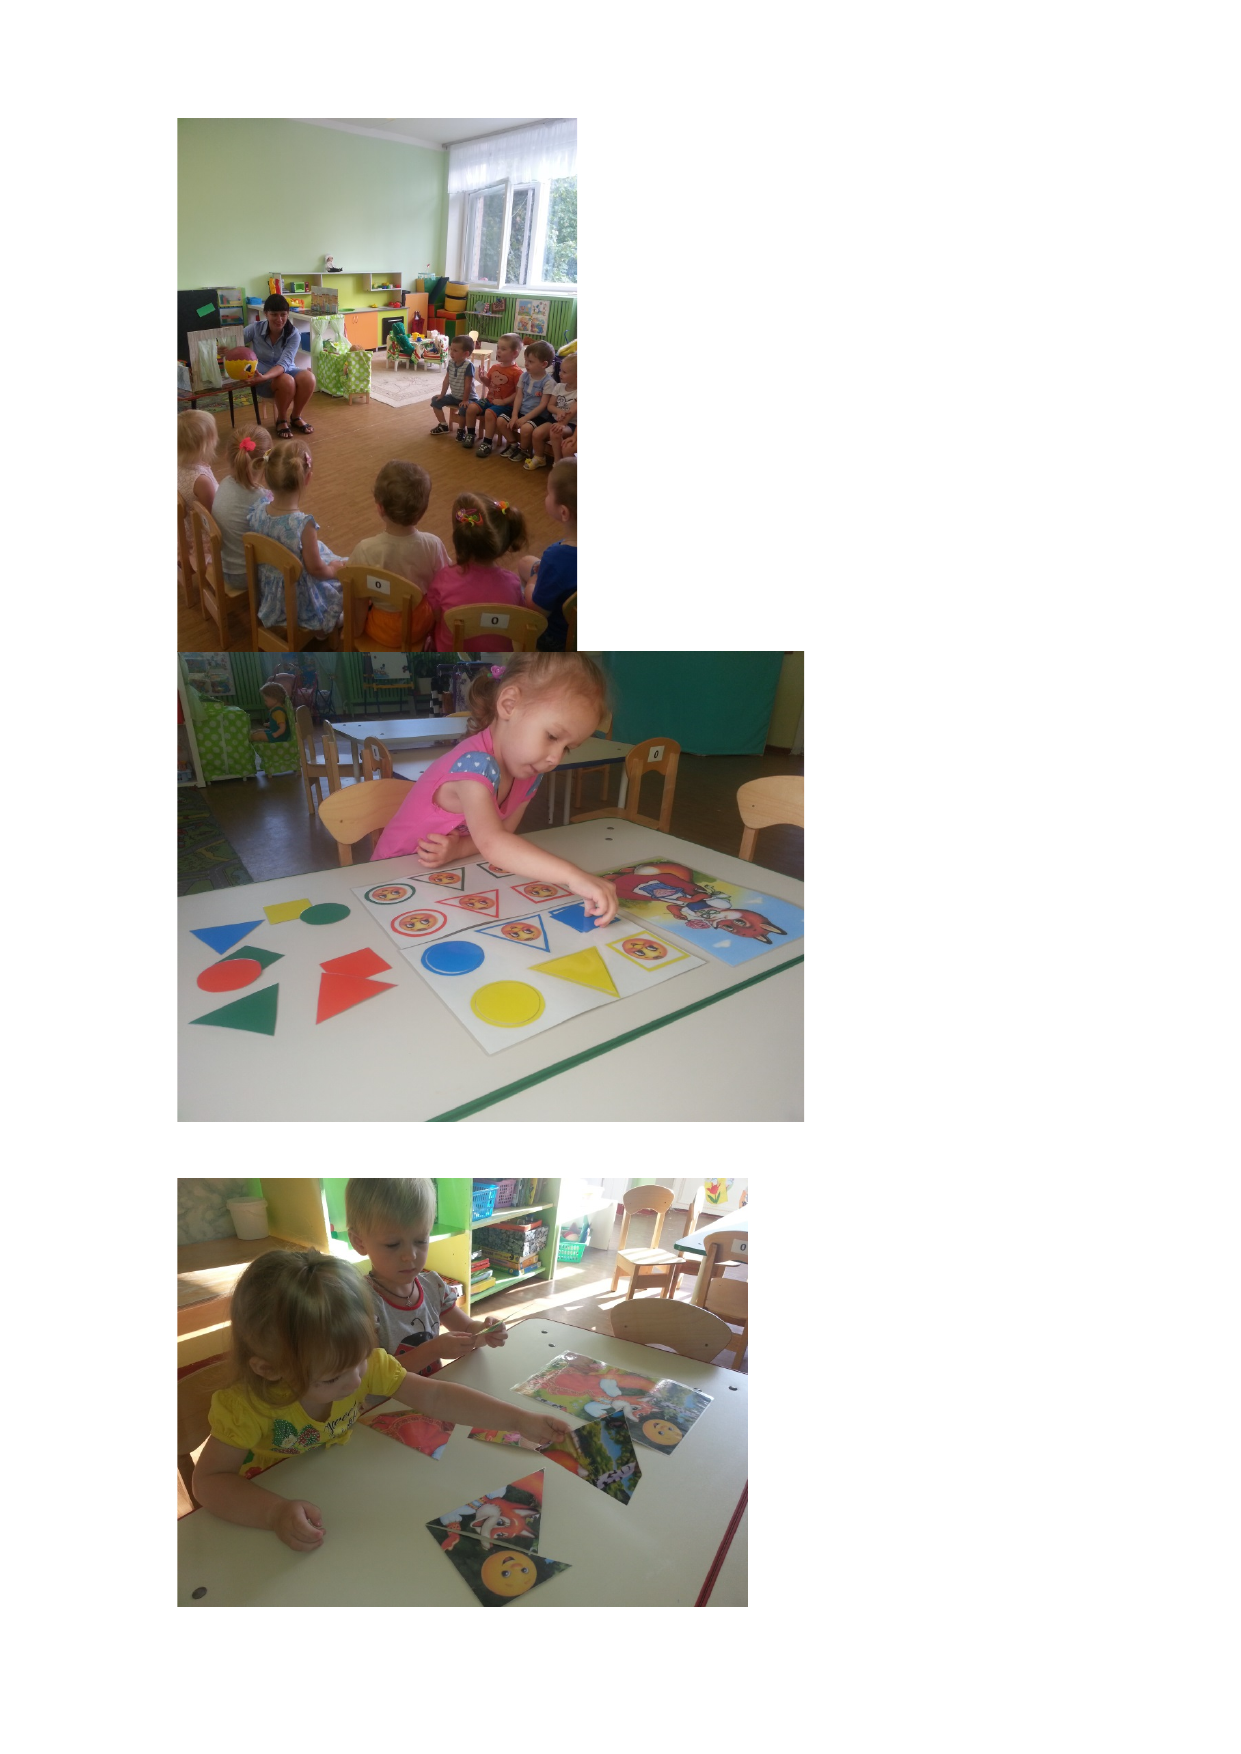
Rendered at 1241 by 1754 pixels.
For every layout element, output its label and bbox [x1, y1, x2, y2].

picture [177, 1178, 748, 1607]
picture [177, 118, 805, 1122]
